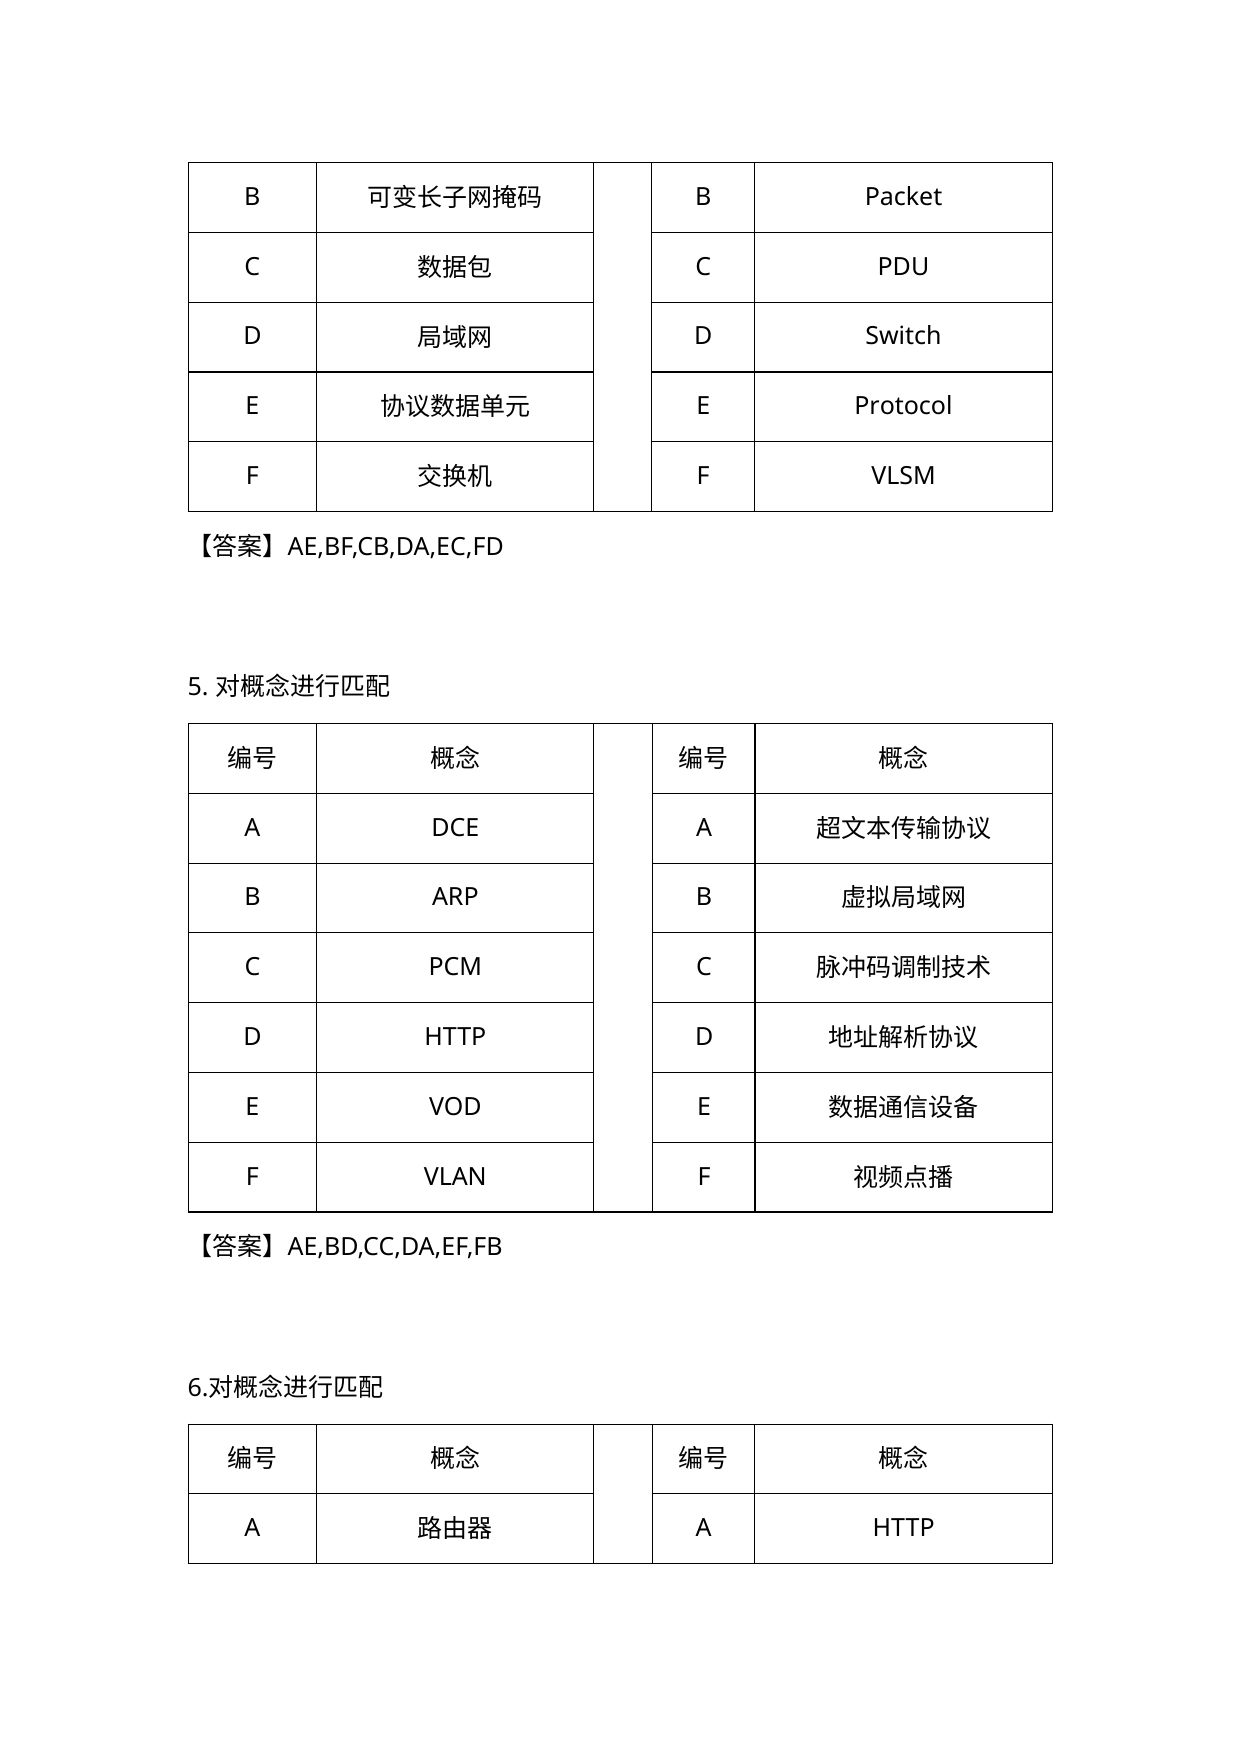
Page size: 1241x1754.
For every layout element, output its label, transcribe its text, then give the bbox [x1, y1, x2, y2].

text 6.对概念进行匹配 [187, 1353, 1053, 1418]
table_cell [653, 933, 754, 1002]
text 【答案】AE,BD,CC,DA,EF,FB [187, 1212, 1053, 1277]
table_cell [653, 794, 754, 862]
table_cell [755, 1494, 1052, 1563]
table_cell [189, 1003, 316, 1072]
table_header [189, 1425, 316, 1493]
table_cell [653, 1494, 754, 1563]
text 【答案】AE,BF,CB,DA,EC,FD [187, 512, 1053, 577]
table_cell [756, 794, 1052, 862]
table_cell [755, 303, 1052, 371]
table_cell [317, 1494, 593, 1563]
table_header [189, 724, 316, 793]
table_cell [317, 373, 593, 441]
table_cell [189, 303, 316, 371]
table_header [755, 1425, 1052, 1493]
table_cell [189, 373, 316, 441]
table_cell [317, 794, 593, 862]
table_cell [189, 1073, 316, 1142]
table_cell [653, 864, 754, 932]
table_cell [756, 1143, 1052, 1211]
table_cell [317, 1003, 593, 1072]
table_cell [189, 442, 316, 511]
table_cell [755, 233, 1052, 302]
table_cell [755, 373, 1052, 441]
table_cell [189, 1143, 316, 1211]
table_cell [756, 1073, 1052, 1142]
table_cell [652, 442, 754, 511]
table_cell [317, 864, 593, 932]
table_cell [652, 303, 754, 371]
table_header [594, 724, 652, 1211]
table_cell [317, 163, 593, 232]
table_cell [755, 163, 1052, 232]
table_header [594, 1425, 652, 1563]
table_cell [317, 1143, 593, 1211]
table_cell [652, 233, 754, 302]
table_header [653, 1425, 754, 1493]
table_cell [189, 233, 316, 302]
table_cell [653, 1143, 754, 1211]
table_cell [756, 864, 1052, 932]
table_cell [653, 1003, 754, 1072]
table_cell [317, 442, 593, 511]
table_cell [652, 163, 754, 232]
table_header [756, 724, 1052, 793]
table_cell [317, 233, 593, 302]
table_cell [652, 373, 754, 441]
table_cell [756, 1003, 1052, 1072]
list 对概念进行匹配 [187, 652, 1053, 717]
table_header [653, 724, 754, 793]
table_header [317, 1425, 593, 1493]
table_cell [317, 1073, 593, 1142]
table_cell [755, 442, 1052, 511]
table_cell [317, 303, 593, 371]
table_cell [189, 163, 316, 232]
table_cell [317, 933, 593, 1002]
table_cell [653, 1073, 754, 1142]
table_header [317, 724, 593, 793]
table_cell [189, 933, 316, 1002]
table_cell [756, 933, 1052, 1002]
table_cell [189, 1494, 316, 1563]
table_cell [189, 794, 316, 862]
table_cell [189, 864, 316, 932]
